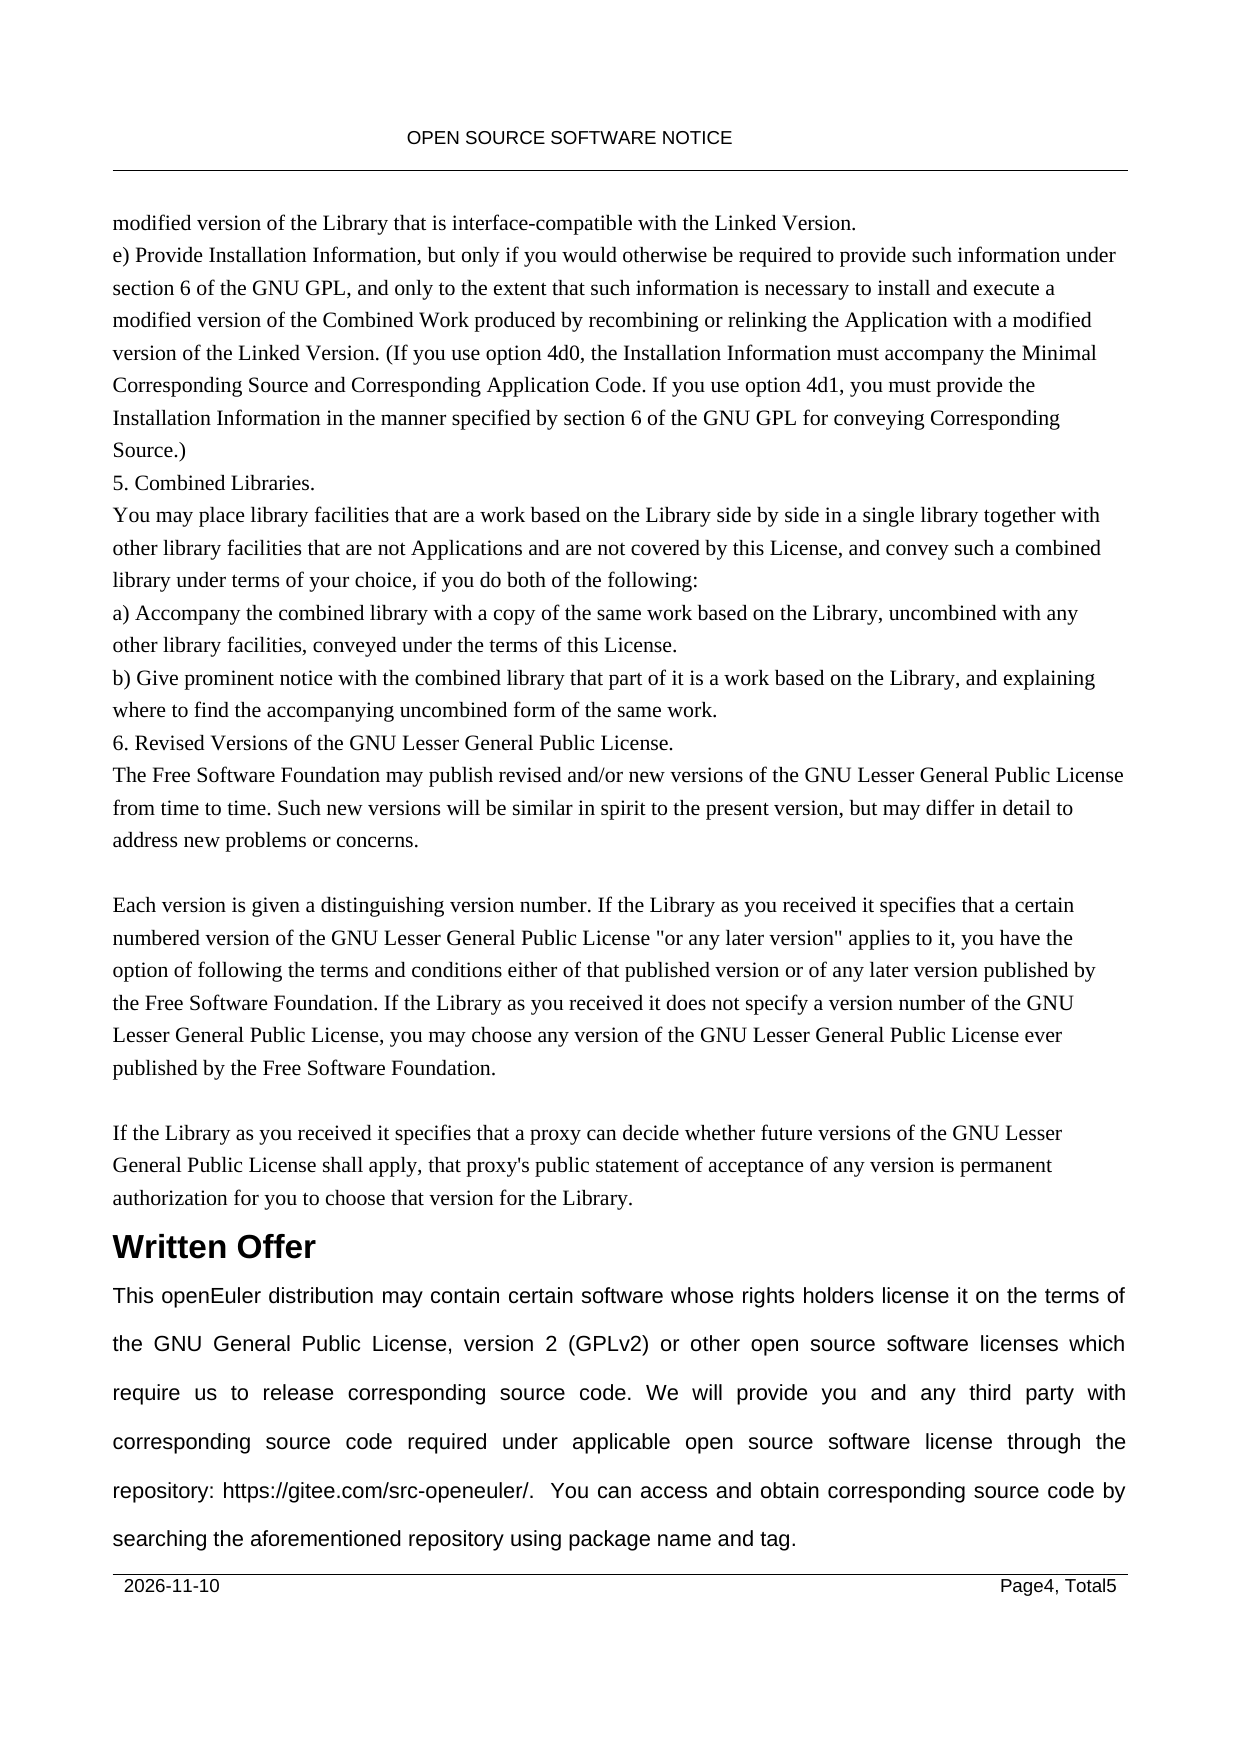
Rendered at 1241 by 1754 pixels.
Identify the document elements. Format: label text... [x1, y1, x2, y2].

text This openEuler distribution may contain certain software whose rights holders license it on the terms of the GNU General Public License, version 2 (GPLv2) or other open source software licenses which require us to release corresponding source code. We will provide you and any third party with corresponding source code required under applicable open source software license through the repository: https://gitee.com/src-openeuler/. You can access and obtain corresponding source code by searching the aforementioned repository using package name and tag. [112, 1279, 1128, 1555]
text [112, 206, 1128, 1214]
text Written Offer [112, 1214, 1128, 1279]
